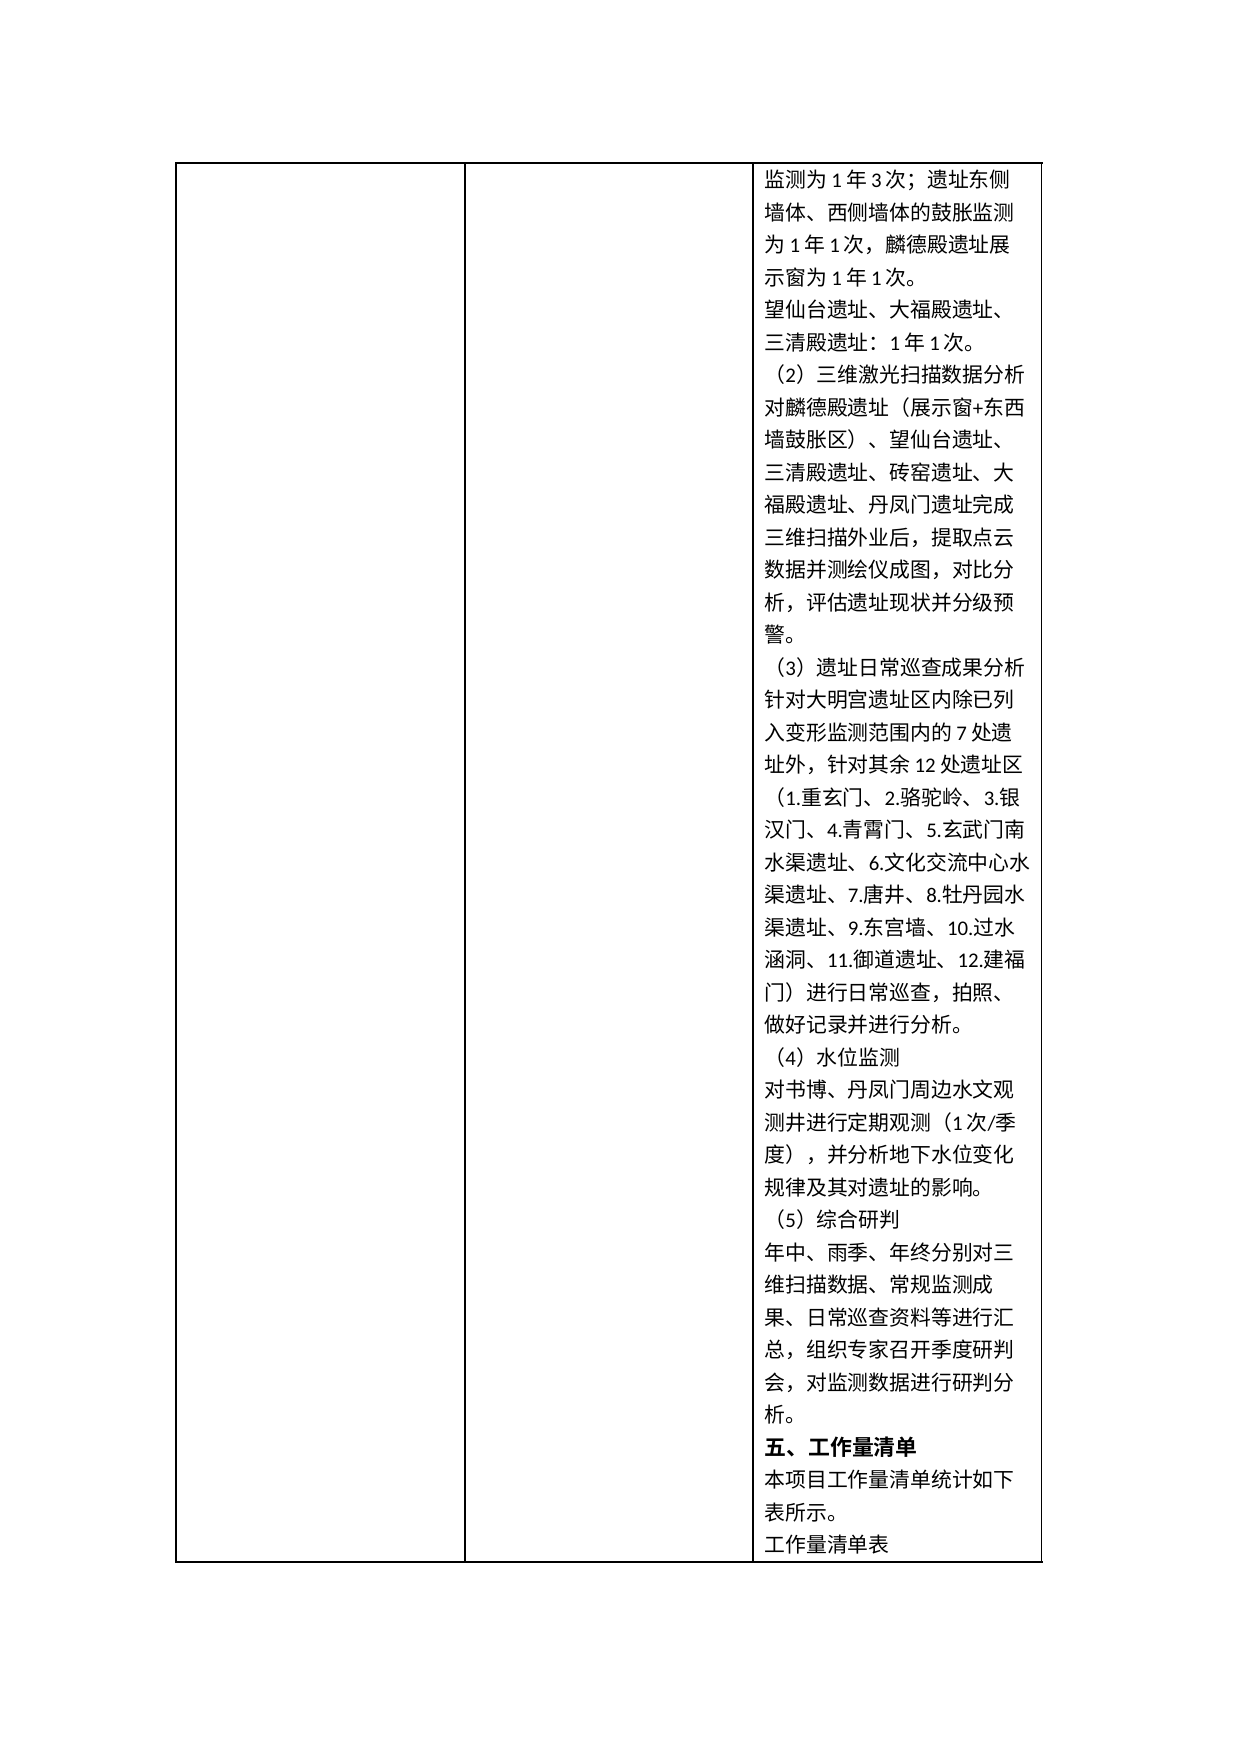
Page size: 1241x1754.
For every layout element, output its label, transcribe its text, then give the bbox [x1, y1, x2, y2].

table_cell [754, 164, 1041, 1561]
table_cell 1 [466, 164, 752, 1561]
table_cell [177, 164, 464, 1561]
